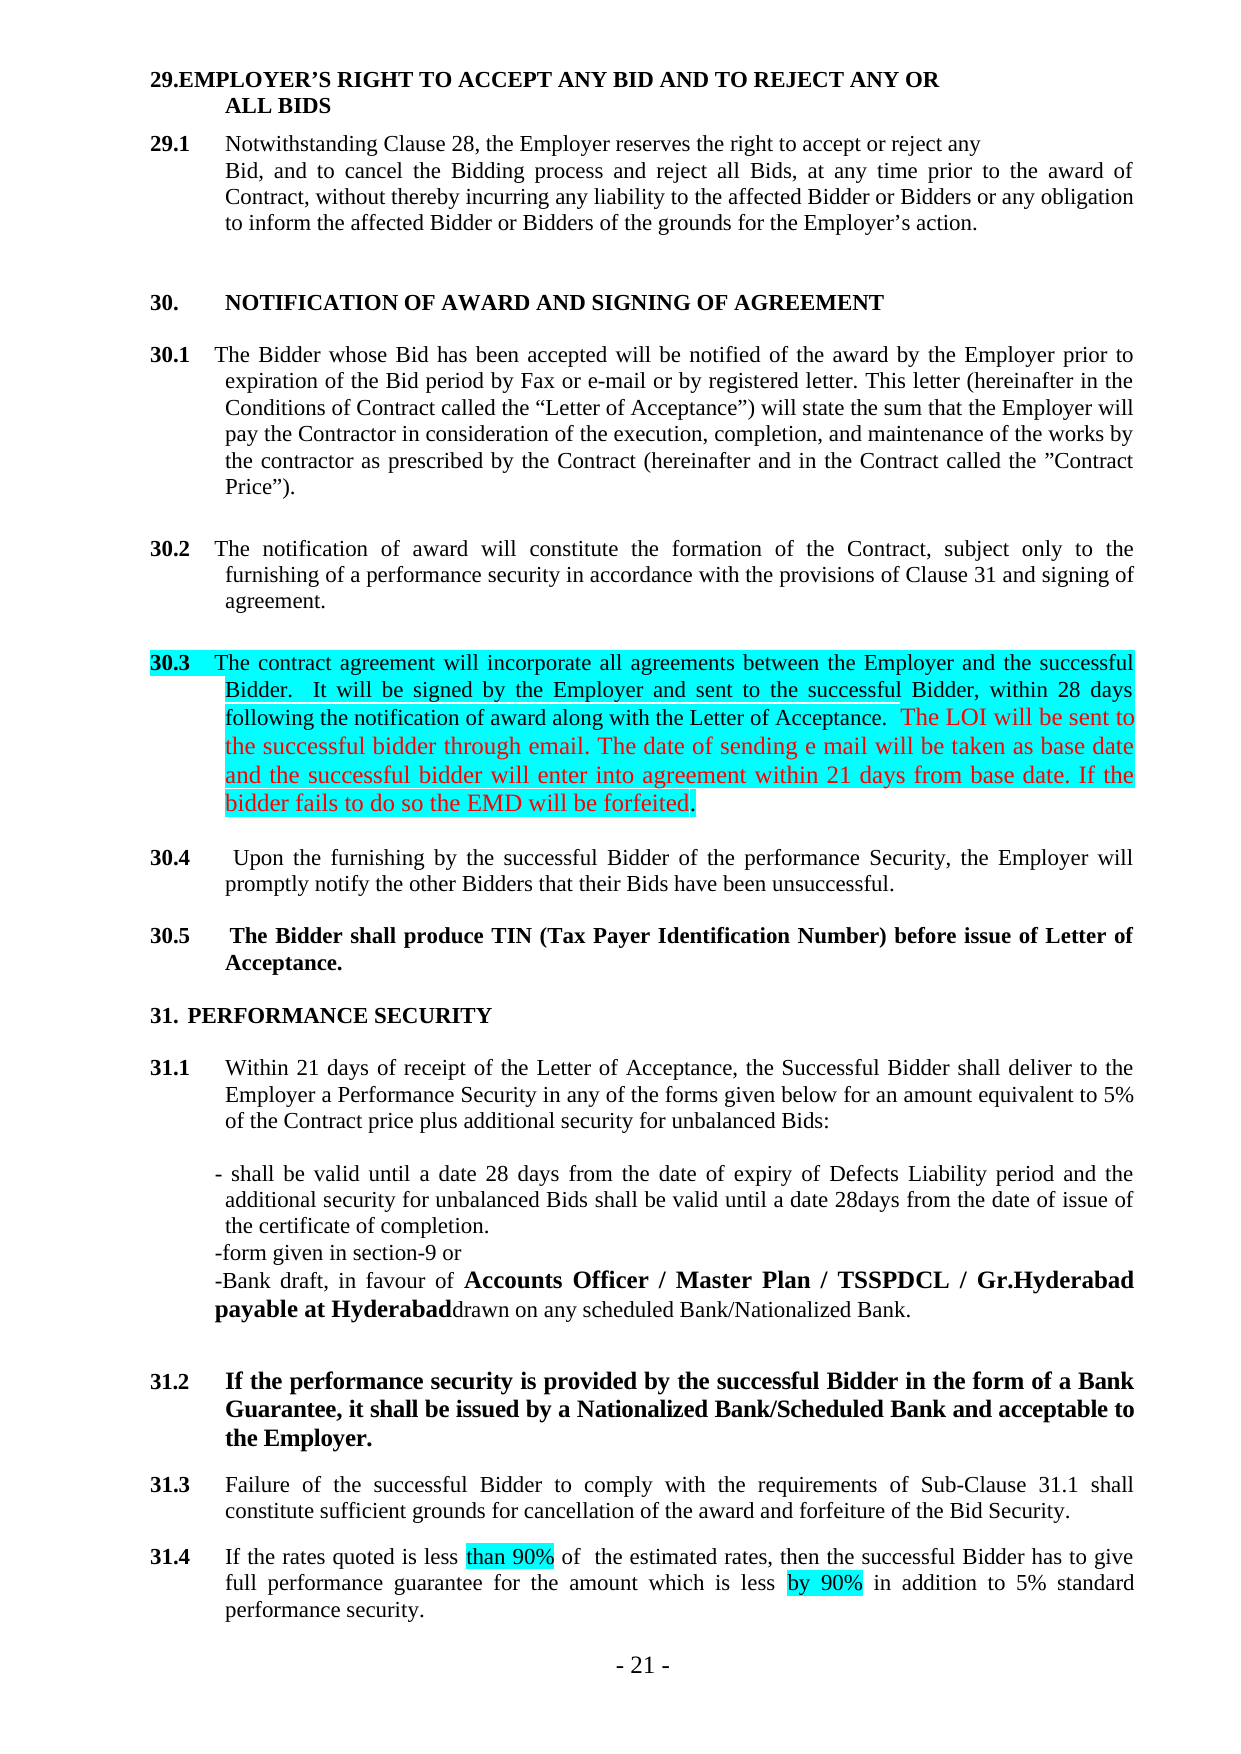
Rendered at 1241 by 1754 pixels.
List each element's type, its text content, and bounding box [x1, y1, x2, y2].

text -Bank draft, in favour of Accounts Officer / Master Plan / TSSPDCL / Gr.Hyderabad payable at Hyderabaddrawn on any scheduled Bank/Nationalized Bank. [214, 1265, 1135, 1323]
list Notwithstanding Clause 28, the Employer reserves the right to accept or reject any [150, 130, 1135, 157]
list The Bidder whose Bid has been accepted will be notified of the award by the Employer prior to expiration of the Bid period by Fax or e-mail or by registered letter. This letter (hereinafter in the Conditions of Contract called the “Letter of Acceptance”) will state the sum that the Employer will pay the Contractor in consideration of the execution, completion, and maintenance of the works by the contractor as prescribed by the Contract (hereinafter and in the Contract called the ”Contract Price”). [150, 341, 1135, 499]
text Bid, and to cancel the Bidding process and reject all Bids, at any time prior to the award of Contract, without thereby incurring any liability to the affected Bidder or Bidders or any obligation to inform the affected Bidder or Bidders of the grounds for the Employer’s action. [225, 157, 1135, 236]
text 29.EMPLOYER’S RIGHT TO ACCEPT ANY BID AND TO REJECT ANY OR [150, 66, 1135, 92]
list PERFORMANCE SECURITY [150, 1002, 1135, 1028]
list Within 21 days of receipt of the Letter of Acceptance, the Successful Bidder shall deliver to the Employer a Performance Security in any of the forms given below for an amount equivalent to 5% of the Contract price plus additional security for unbalanced Bids: [150, 1054, 1135, 1133]
list If the performance security is provided by the successful Bidder in the form of a Bank Guarantee, it shall be issued by a Nationalized Bank/Scheduled Bank and acceptable to the Employer. [150, 1366, 1135, 1452]
list The notification of award will constitute the formation of the Contract, subject only to the furnishing of a performance security in accordance with the provisions of Clause 31 and signing of agreement. [150, 535, 1135, 614]
list The Bidder shall produce TIN (Tax Payer Identification Number) before issue of Letter of Acceptance. [150, 923, 1135, 975]
list If the rates quoted is less than 90% of the estimated rates, then the successful Bidder has to give full performance guarantee for the amount which is less by 90% in addition to 5% standard performance security. [150, 1543, 1135, 1622]
text 30. NOTIFICATION OF AWARD AND SIGNING OF AGREEMENT [150, 288, 1135, 315]
list Upon the furnishing by the successful Bidder of the performance Security, the Employer will promptly notify the other Bidders that their Bids have been unsuccessful. [150, 843, 1135, 896]
text -form given in section-9 or [150, 1239, 1135, 1265]
text - shall be valid until a date 28 days from the date of expiry of Defects Liability period and the additional security for unbalanced Bids shall be valid until a date 28days from the date of issue of the certificate of completion. [214, 1160, 1135, 1239]
list Failure of the successful Bidder to comply with the requirements of Sub-Clause 31.1 shall constitute sufficient grounds for cancellation of the award and forfeiture of the Bid Security. [150, 1471, 1135, 1524]
list The contract agreement will incorporate all agreements between the Employer and the successful Bidder. It will be signed by the Employer and sent to the successful Bidder, within 28 days following the notification of award along with the Letter of Acceptance. The LOI will be sent to the successful bidder through email. The date of sending e mail will be taken as base date and the successful bidder will enter into agreement within 21 days from base date. If the bidder fails to do so the EMD will be forfeited. [150, 676, 1135, 817]
text ALL BIDS [187, 92, 1135, 118]
